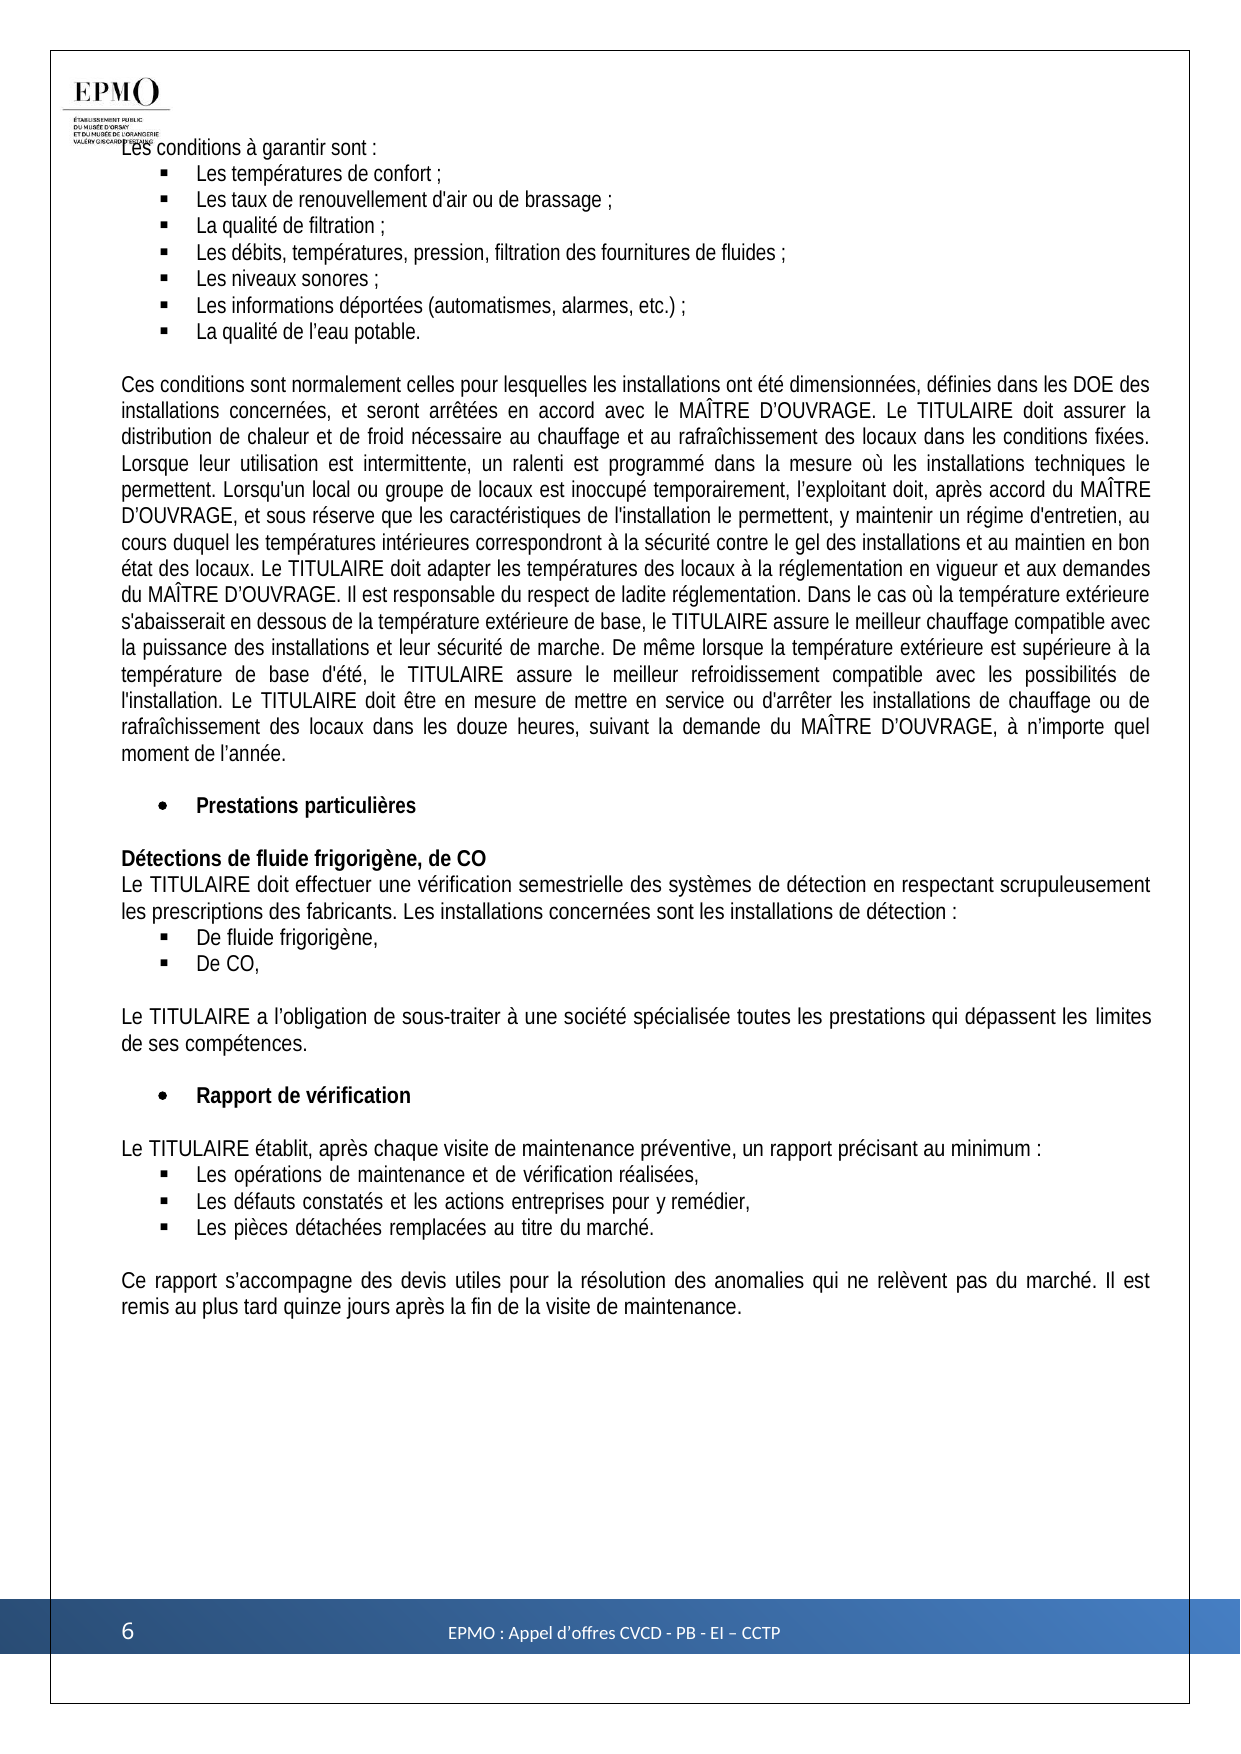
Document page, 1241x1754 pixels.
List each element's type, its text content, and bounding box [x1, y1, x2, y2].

list Les opérations de maintenance et de vérification réalisées, [158, 1161, 1151, 1188]
list Les niveaux sonores ; [158, 265, 1151, 292]
list Les températures de confort ; [158, 160, 1151, 186]
list Les informations déportées (automatismes, alarmes, etc.) ; [158, 292, 1151, 318]
list Prestations particulières [158, 792, 1151, 819]
list La qualité de l’eau potable. [158, 318, 1151, 344]
text Détections de fluide frigorigène, de CO [121, 845, 1151, 871]
list Les taux de renouvellement d'air ou de brassage ; [158, 186, 1151, 212]
list De fluide frigorigène, [158, 924, 1151, 950]
list Les pièces détachées remplacées au titre du marché. [158, 1214, 1151, 1240]
list Rapport de vérification [158, 1082, 1151, 1108]
list La qualité de filtration ; [158, 212, 1151, 239]
list Les défauts constatés et les actions entreprises pour y remédier, [158, 1188, 1151, 1214]
text Le TITULAIRE doit effectuer une vérification semestrielle des systèmes de détection en respectant scrupuleusement les prescriptions des fabricants. Les installations concernées sont les installations de détection : [121, 871, 1151, 924]
text Le TITULAIRE a l’obligation de sous-traiter à une société spécialisée toutes les prestations qui dépassent les limites de ses compétences. [121, 1003, 1151, 1056]
list De CO, [158, 950, 1151, 977]
text Le TITULAIRE établit, après chaque visite de maintenance préventive, un rapport précisant au minimum : [121, 1135, 1151, 1161]
text Ce rapport s’accompagne des devis utiles pour la résolution des anomalies qui ne relèvent pas du marché. Il est remis au plus tard quinze jours après la fin de la visite de maintenance. [121, 1267, 1151, 1319]
text Ces conditions sont normalement celles pour lesquelles les installations ont été dimensionnées, définies dans les DOE des installations concernées, et seront arrêtées en accord avec le MAÎTRE D’OUVRAGE. Le TITULAIRE doit assurer la distribution de chaleur et de froid nécessaire au chauffage et au rafraîchissement des locaux dans les conditions fixées. Lorsque leur utilisation est intermittente, un ralenti est programmé dans la mesure où les installations techniques le permettent. Lorsqu'un local ou groupe de locaux est inoccupé temporairement, l’exploitant doit, après accord du MAÎTRE D’OUVRAGE, et sous réserve que les caractéristiques de l'installation le permettent, y maintenir un régime d'entretien, au cours duquel les températures intérieures correspondront à la sécurité contre le gel des installations et au maintien en bon état des locaux. Le TITULAIRE doit adapter les températures des locaux à la réglementation en vigueur et aux demandes du MAÎTRE D’OUVRAGE. Il est responsable du respect de ladite réglementation. Dans le cas où la température extérieure s'abaisserait en dessous de la température extérieure de base, le TITULAIRE assure le meilleur chauffage compatible avec la puissance des installations et leur sécurité de marche. De même lorsque la température extérieure est supérieure à la température de base d'été, le TITULAIRE assure le meilleur refroidissement compatible avec les possibilités de l'installation. Le TITULAIRE doit être en mesure de mettre en service ou d'arrêter les installations de chauffage ou de rafraîchissement des locaux dans les douze heures, suivant la demande du MAÎTRE D’OUVRAGE, à n’importe quel moment de l’année. [121, 371, 1151, 766]
picture [59, 77, 179, 149]
list Les débits, températures, pression, filtration des fournitures de fluides ; [158, 239, 1151, 265]
text Les conditions à garantir sont : [121, 133, 1151, 160]
